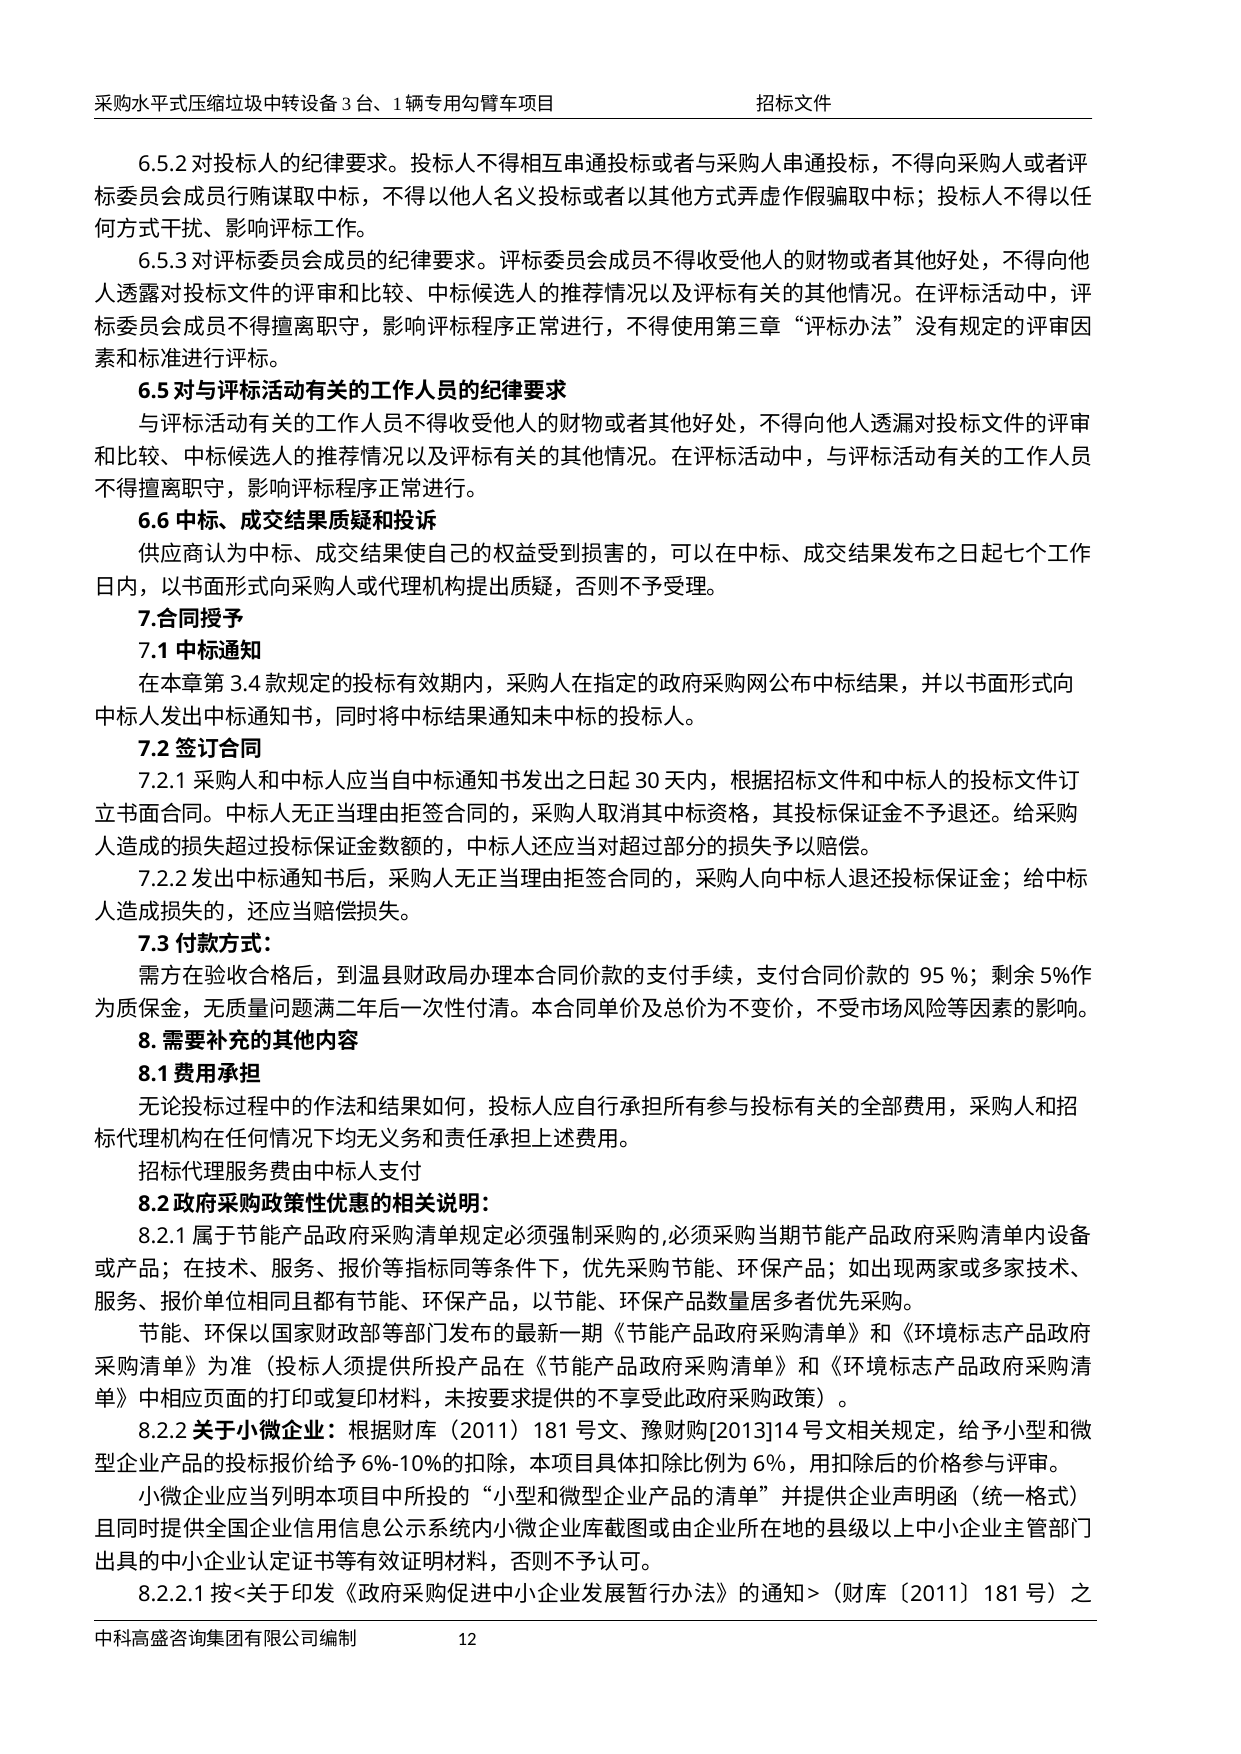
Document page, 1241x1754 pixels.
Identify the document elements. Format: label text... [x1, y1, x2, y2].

text 小微企业应当列明本项目中所投的“小型和微型企业产品的清单”并提供企业声明函（统一格式）且同时提供全国企业信用信息公示系统内小微企业库截图或由企业所在地的县级以上中小企业主管部门出具的中小企业认定证书等有效证明材料，否则不予认可。 [94, 1478, 1092, 1576]
text 6.6 中标、成交结果质疑和投诉 [94, 503, 1092, 536]
text 6.5.2对投标人的纪律要求。投标人不得相互串通投标或者与采购人串通投标，不得向采购人或者评标委员会成员行贿谋取中标，不得以他人名义投标或者以其他方式弄虚作假骗取中标；投标人不得以任何方式干扰、影响评标工作。 [94, 146, 1092, 243]
text 7.2.2发出中标通知书后，采购人无正当理由拒签合同的，采购人向中标人退还投标保证金；给中标人造成损失的，还应当赔偿损失。 [94, 861, 1092, 926]
text 7.2 签订合同 [94, 731, 1092, 763]
text 8.1费用承担 [94, 1056, 1092, 1088]
text 8. 需要补充的其他内容 [94, 1023, 1092, 1056]
text 与评标活动有关的工作人员不得收受他人的财物或者其他好处，不得向他人透漏对投标文件的评审和比较、中标候选人的推荐情况以及评标有关的其他情况。在评标活动中，与评标活动有关的工作人员不得擅离职守，影响评标程序正常进行。 [94, 406, 1092, 503]
text 8.2.1属于节能产品政府采购清单规定必须强制采购的,必须采购当期节能产品政府采购清单内设备或产品；在技术、服务、报价等指标同等条件下，优先采购节能、环保产品；如出现两家或多家技术、服务、报价单位相同且都有节能、环保产品，以节能、环保产品数量居多者优先采购。 [94, 1218, 1092, 1316]
text 需方在验收合格后，到温县财政局办理本合同价款的支付手续，支付合同价款的 95 %；剩余5%作为质保金，无质量问题满二年后一次性付清。本合同单价及总价为不变价，不受市场风险等因素的影响。 [94, 958, 1092, 1023]
text 7.3 付款方式： [94, 926, 1092, 958]
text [94, 1576, 1092, 1608]
text 7.2.1 采购人和中标人应当自中标通知书发出之日起30天内，根据招标文件和中标人的投标文件订立书面合同。中标人无正当理由拒签合同的，采购人取消其中标资格，其投标保证金不予退还。给采购人造成的损失超过投标保证金数额的，中标人还应当对超过部分的损失予以赔偿。 [94, 763, 1092, 861]
text 招标代理服务费由中标人支付 [94, 1153, 1092, 1186]
text 节能、环保以国家财政部等部门发布的最新一期《节能产品政府采购清单》和《环境标志产品政府采购清单》为准（投标人须提供所投产品在《节能产品政府采购清单》和《环境标志产品政府采购清单》中相应页面的打印或复印材料，未按要求提供的不享受此政府采购政策）。 [94, 1316, 1092, 1413]
text 在本章第3.4款规定的投标有效期内，采购人在指定的政府采购网公布中标结果，并以书面形式向中标人发出中标通知书，同时将中标结果通知未中标的投标人。 [94, 666, 1092, 731]
text 8.2.2关于小微企业：根据财库（2011）181号文、豫财购[2013]14号文相关规定，给予小型和微型企业产品的投标报价给予6%-10%的扣除，本项目具体扣除比例为6％，用扣除后的价格参与评审。 [94, 1413, 1092, 1478]
text 无论投标过程中的作法和结果如何，投标人应自行承担所有参与投标有关的全部费用，采购人和招标代理机构在任何情况下均无义务和责任承担上述费用。 [94, 1088, 1092, 1153]
text 8.2政府采购政策性优惠的相关说明： [94, 1186, 1092, 1218]
text 7.1 中标通知 [94, 633, 1092, 666]
text 6.5.3对评标委员会成员的纪律要求。评标委员会成员不得收受他人的财物或者其他好处，不得向他人透露对投标文件的评审和比较、中标候选人的推荐情况以及评标有关的其他情况。在评标活动中，评标委员会成员不得擅离职守，影响评标程序正常进行，不得使用第三章“评标办法”没有规定的评审因素和标准进行评标。 [94, 243, 1092, 373]
text 6.5对与评标活动有关的工作人员的纪律要求 [94, 373, 1092, 406]
text 7.合同授予 [94, 601, 1092, 633]
text 供应商认为中标、成交结果使自己的权益受到损害的，可以在中标、成交结果发布之日起七个工作日内，以书面形式向采购人或代理机构提出质疑，否则不予受理。 [94, 536, 1092, 601]
